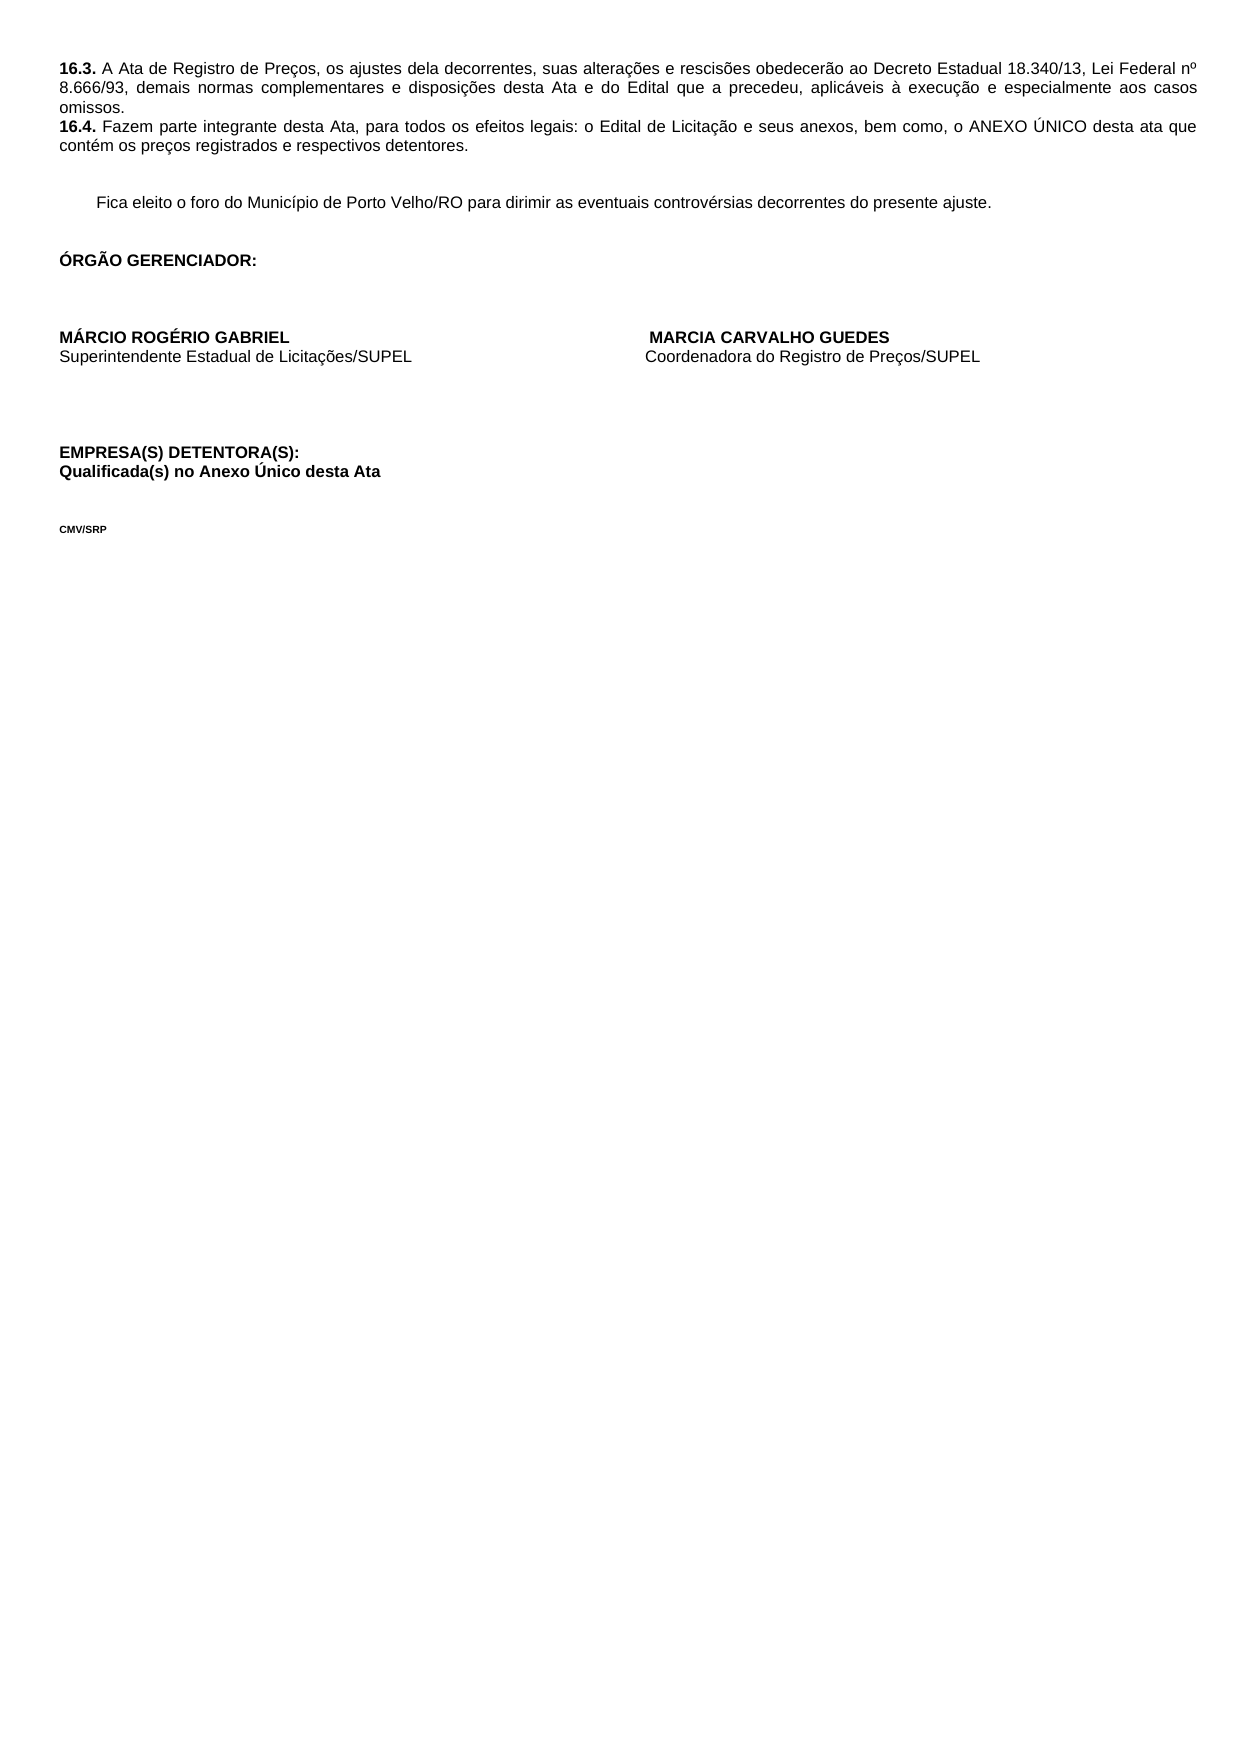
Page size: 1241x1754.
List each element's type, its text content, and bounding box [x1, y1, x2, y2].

text ÓRGÃO GERENCIADOR: [59, 251, 1194, 270]
text EMPRESA(S) DETENTORA(S): [59, 442, 1194, 462]
text MÁRCIO ROGÉRIO GABRIEL MARCIA CARVALHO GUEDES [59, 327, 1194, 347]
text Superintendente Estadual de Licitações/SUPEL Coordenadora do Registro de Preços/SUPEL [59, 347, 1194, 366]
text 16.3. A Ata de Registro de Preços, os ajustes dela decorrentes, suas alterações e rescisões obedecerão ao Decreto Estadual 18.340/13, Lei Federal nº 8.666/93, demais normas complementares e disposições desta Ata e do Edital que a precedeu, aplicáveis à execução e especialmente aos casos omissos. [59, 59, 1199, 117]
text 16.4. Fazem parte integrante desta Ata, para todos os efeitos legais: o Edital de Licitação e seus anexos, bem como, o ANEXO ÚNICO desta ata que contém os preços registrados e respectivos detentores. [59, 117, 1199, 155]
text Qualificada(s) no Anexo Único desta Ata [59, 462, 1194, 481]
text Fica eleito o foro do Município de Porto Velho/RO para dirimir as eventuais controvérsias decorrentes do presente ajuste. [59, 193, 1199, 212]
